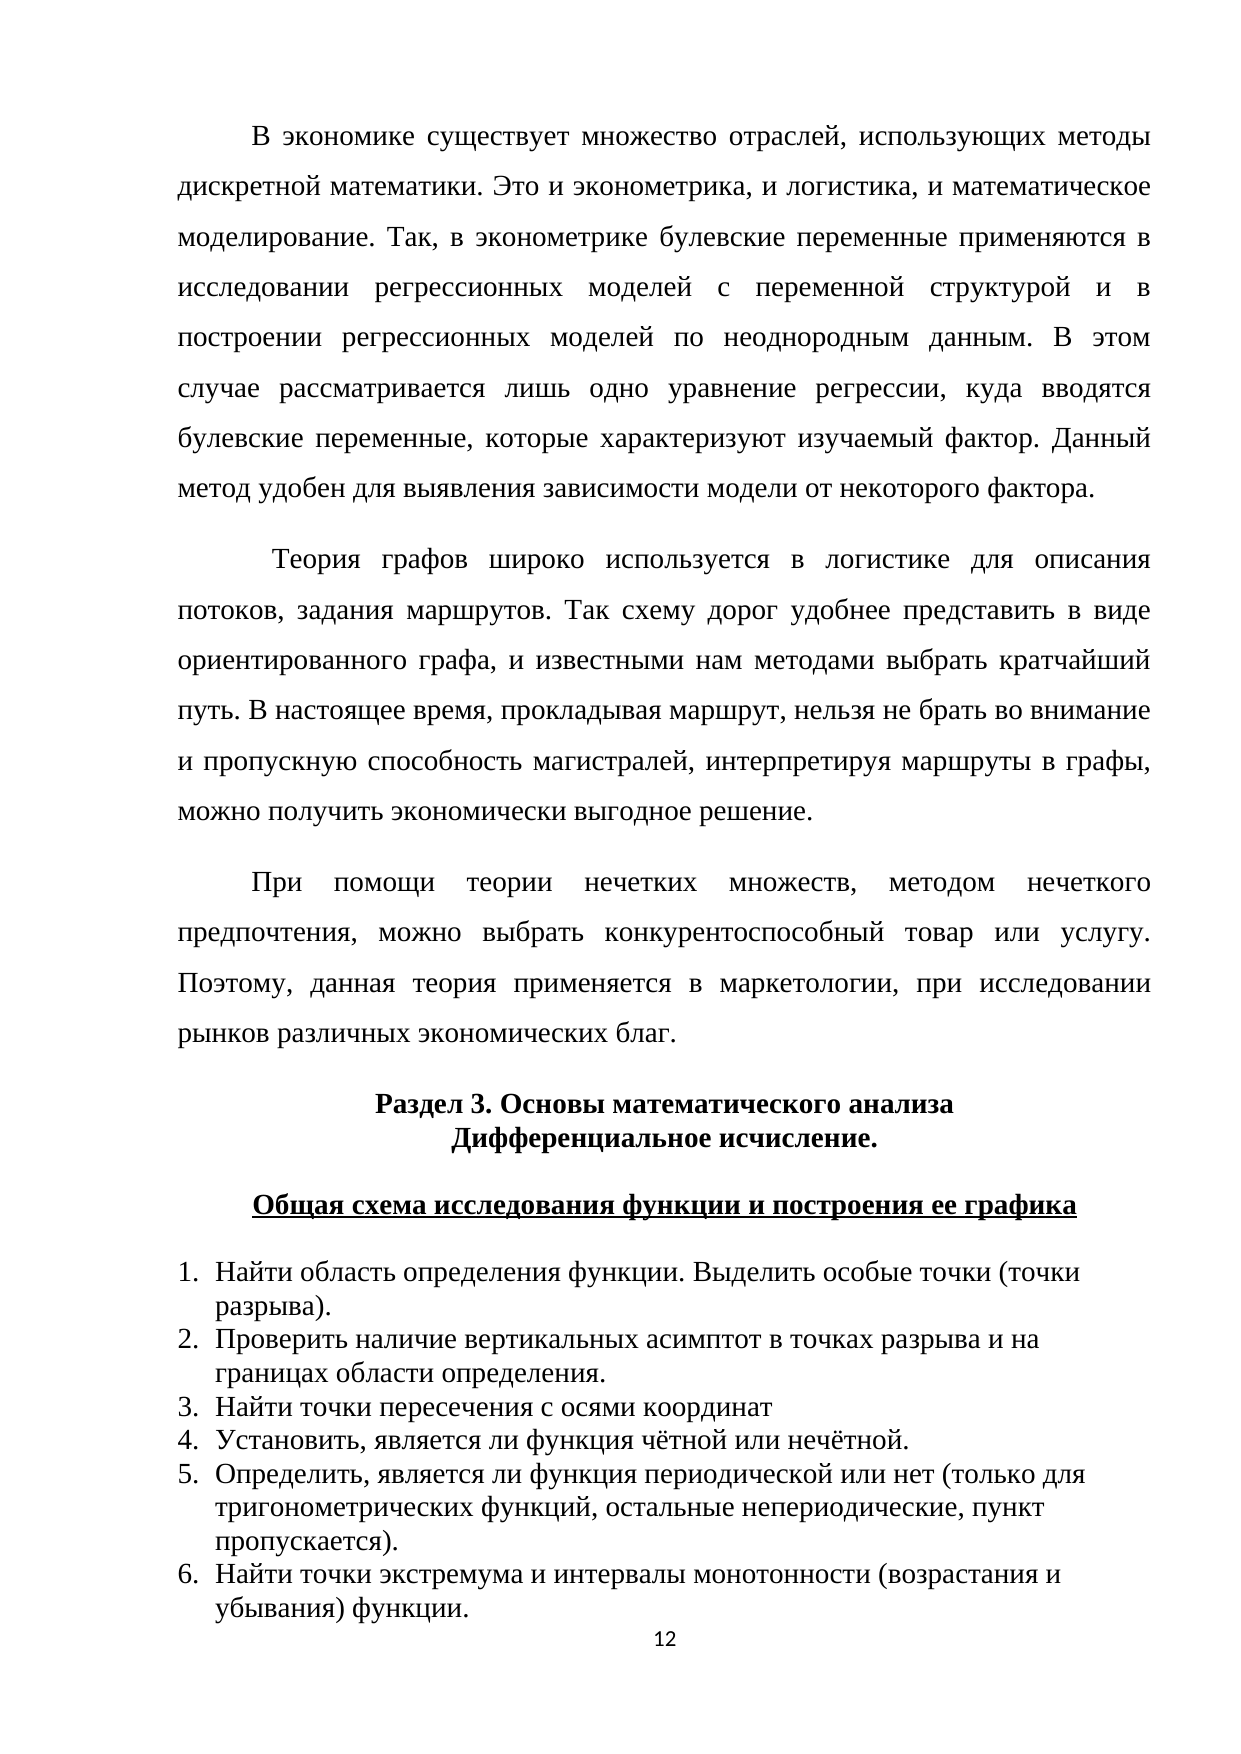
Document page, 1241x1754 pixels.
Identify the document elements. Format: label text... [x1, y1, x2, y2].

text В экономике существует множество отраслей, использующих методы дискретной математики. Это и эконометрика, и логистика, и математическое моделирование. Так, в эконометрике булевские переменные применяются в исследовании регрессионных моделей с переменной структурой и в построении регрессионных моделей по неоднородным данным. В этом случае рассматривается лишь одно уравнение регрессии, куда вводятся булевские переменные, которые характеризуют изучаемый фактор. Данный метод удобен для выявления зависимости модели от некоторого фактора. [177, 118, 1152, 504]
list Определить, является ли функция периодической или нет (только для тригонометрических функций, остальные непериодические, пункт пропускается). [177, 1456, 1152, 1556]
list Проверить наличие вертикальных асимптот в точках разрыва и на границах области определения. [177, 1322, 1152, 1389]
text Теория графов широко используется в логистике для описания потоков, задания маршрутов. Так схему дорог удобнее представить в виде ориентированного графа, и известными нам методами выбрать кратчайший путь. В настоящее время, прокладывая маршрут, нельзя не брать во внимание и пропускную способность магистралей, интерпретируя маршруты в графы, можно получить экономически выгодное решение. [177, 541, 1152, 827]
list Найти точки экстремума и интервалы монотонности (возрастания и убывания) функции. [177, 1556, 1152, 1623]
text Дифференциальное исчисление. [177, 1120, 1152, 1153]
list Найти область определения функции. Выделить особые точки (точки разрыва). [177, 1254, 1152, 1322]
list Найти точки пересечения с осями координат [177, 1389, 1152, 1422]
list Установить, является ли функция чётной или нечётной. [177, 1422, 1152, 1456]
subtitle Общая схема исследования функции и построения ее графика [177, 1187, 1152, 1220]
text При помощи теории нечетких множеств, методом нечеткого предпочтения, можно выбрать конкурентоспособный товар или услугу. Поэтому, данная теория применяется в маркетологии, при исследовании рынков различных экономических благ. [177, 864, 1152, 1049]
text Раздел 3. Основы математического анализа [177, 1086, 1152, 1120]
